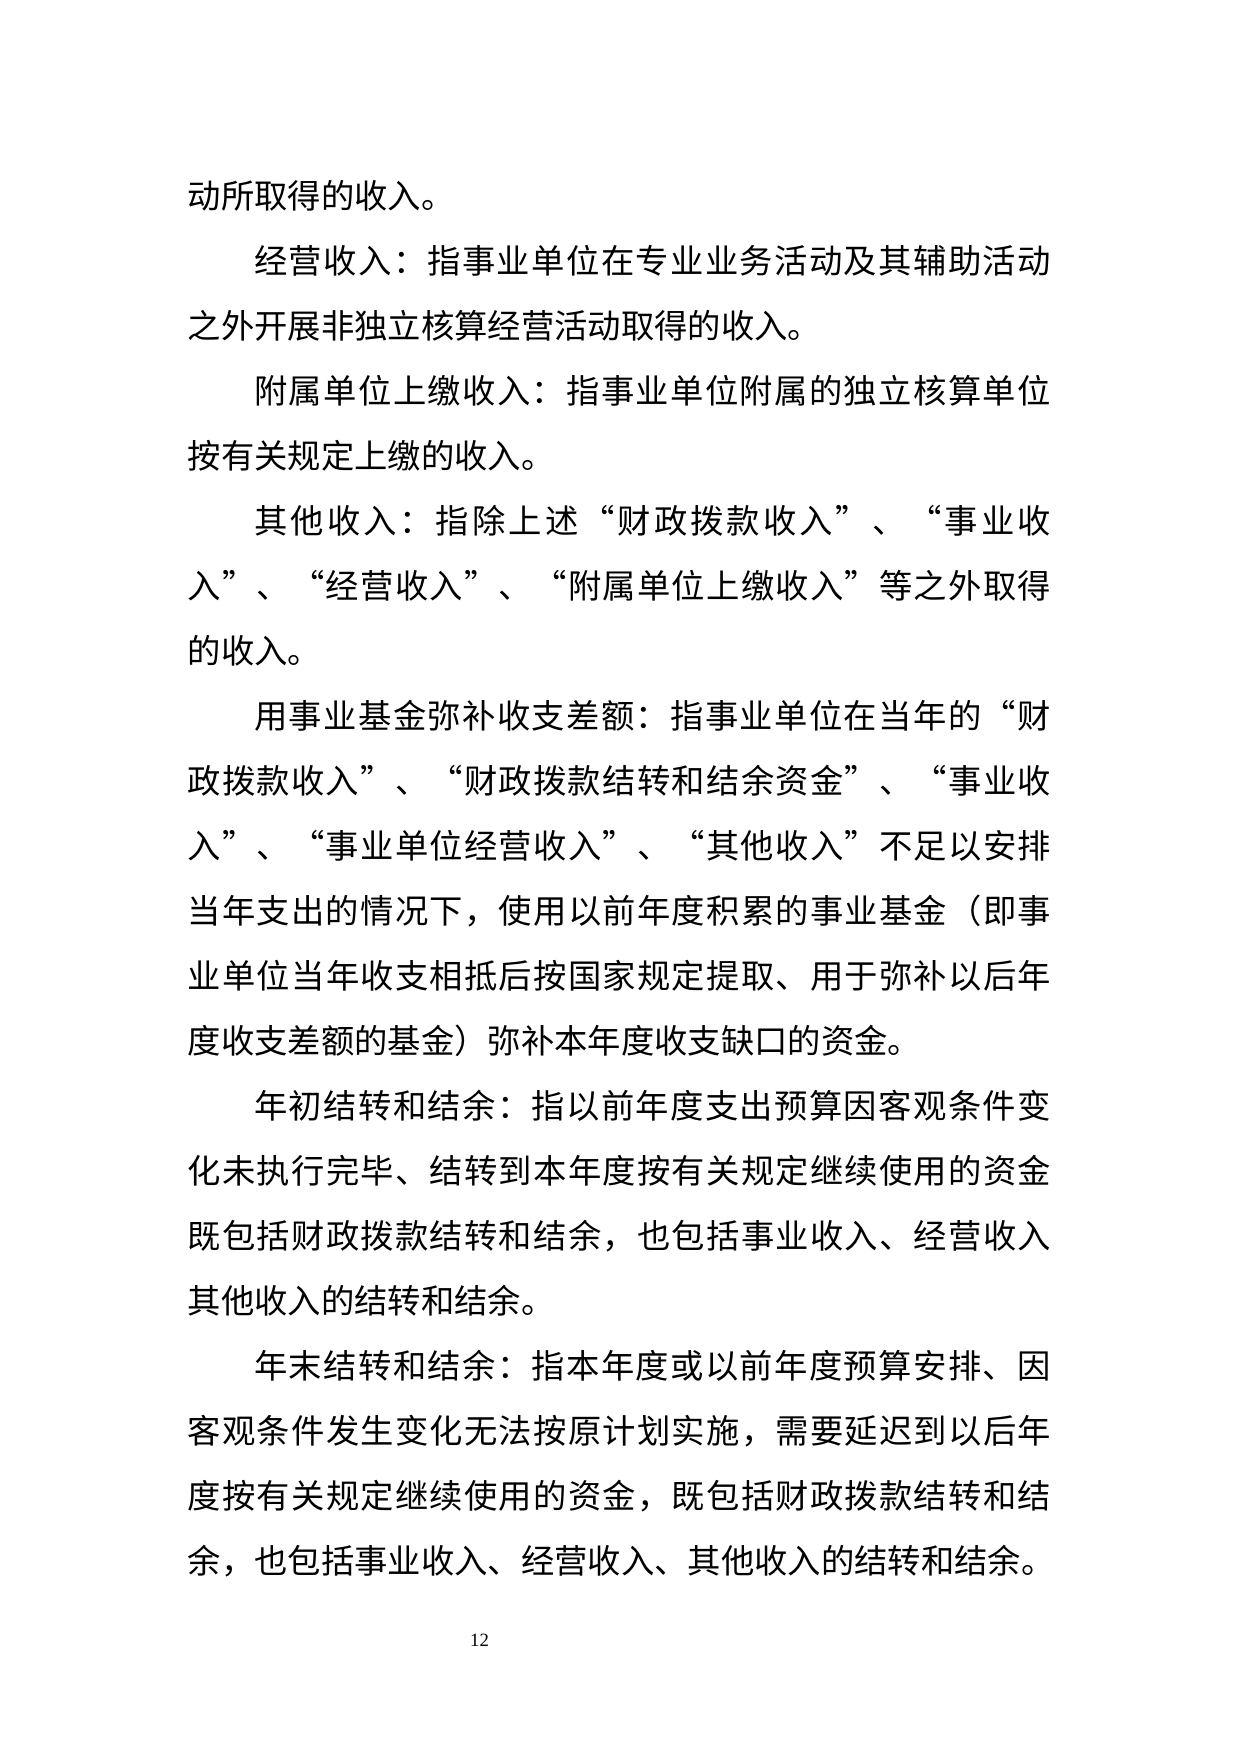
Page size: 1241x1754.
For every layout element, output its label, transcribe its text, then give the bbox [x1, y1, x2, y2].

text 附属单位上缴收入：指事业单位附属的独立核算单位按有关规定上缴的收入。 [187, 357, 1053, 487]
text 用事业基金弥补收支差额：指事业单位在当年的“财政拨款收入”、“财政拨款结转和结余资金”、“事业收入”、“事业单位经营收入”、“其他收入”不足以安排当年支出的情况下，使用以前年度积累的事业基金（即事业单位当年收支相抵后按国家规定提取、用于弥补以后年度收支差额的基金）弥补本年度收支缺口的资金。 [187, 682, 1053, 1072]
text 其他收入：指除上述“财政拨款收入”、“事业收入”、“经营收入”、“附属单位上缴收入”等之外取得的收入。 [187, 487, 1053, 682]
text 经营收入：指事业单位在专业业务活动及其辅助活动之外开展非独立核算经营活动取得的收入。 [187, 227, 1053, 357]
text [187, 162, 1053, 227]
text 年末结转和结余：指本年度或以前年度预算安排、因客观条件发生变化无法按原计划实施，需要延迟到以后年度按有关规定继续使用的资金，既包括财政拨款结转和结余，也包括事业收入、经营收入、其他收入的结转和结余。 [187, 1332, 1053, 1592]
text 年初结转和结余：指以前年度支出预算因客观条件变化未执行完毕、结转到本年度按有关规定继续使用的资金，既包括财政拨款结转和结余，也包括事业收入、经营收入、其他收入的结转和结余。 [187, 1072, 1053, 1332]
